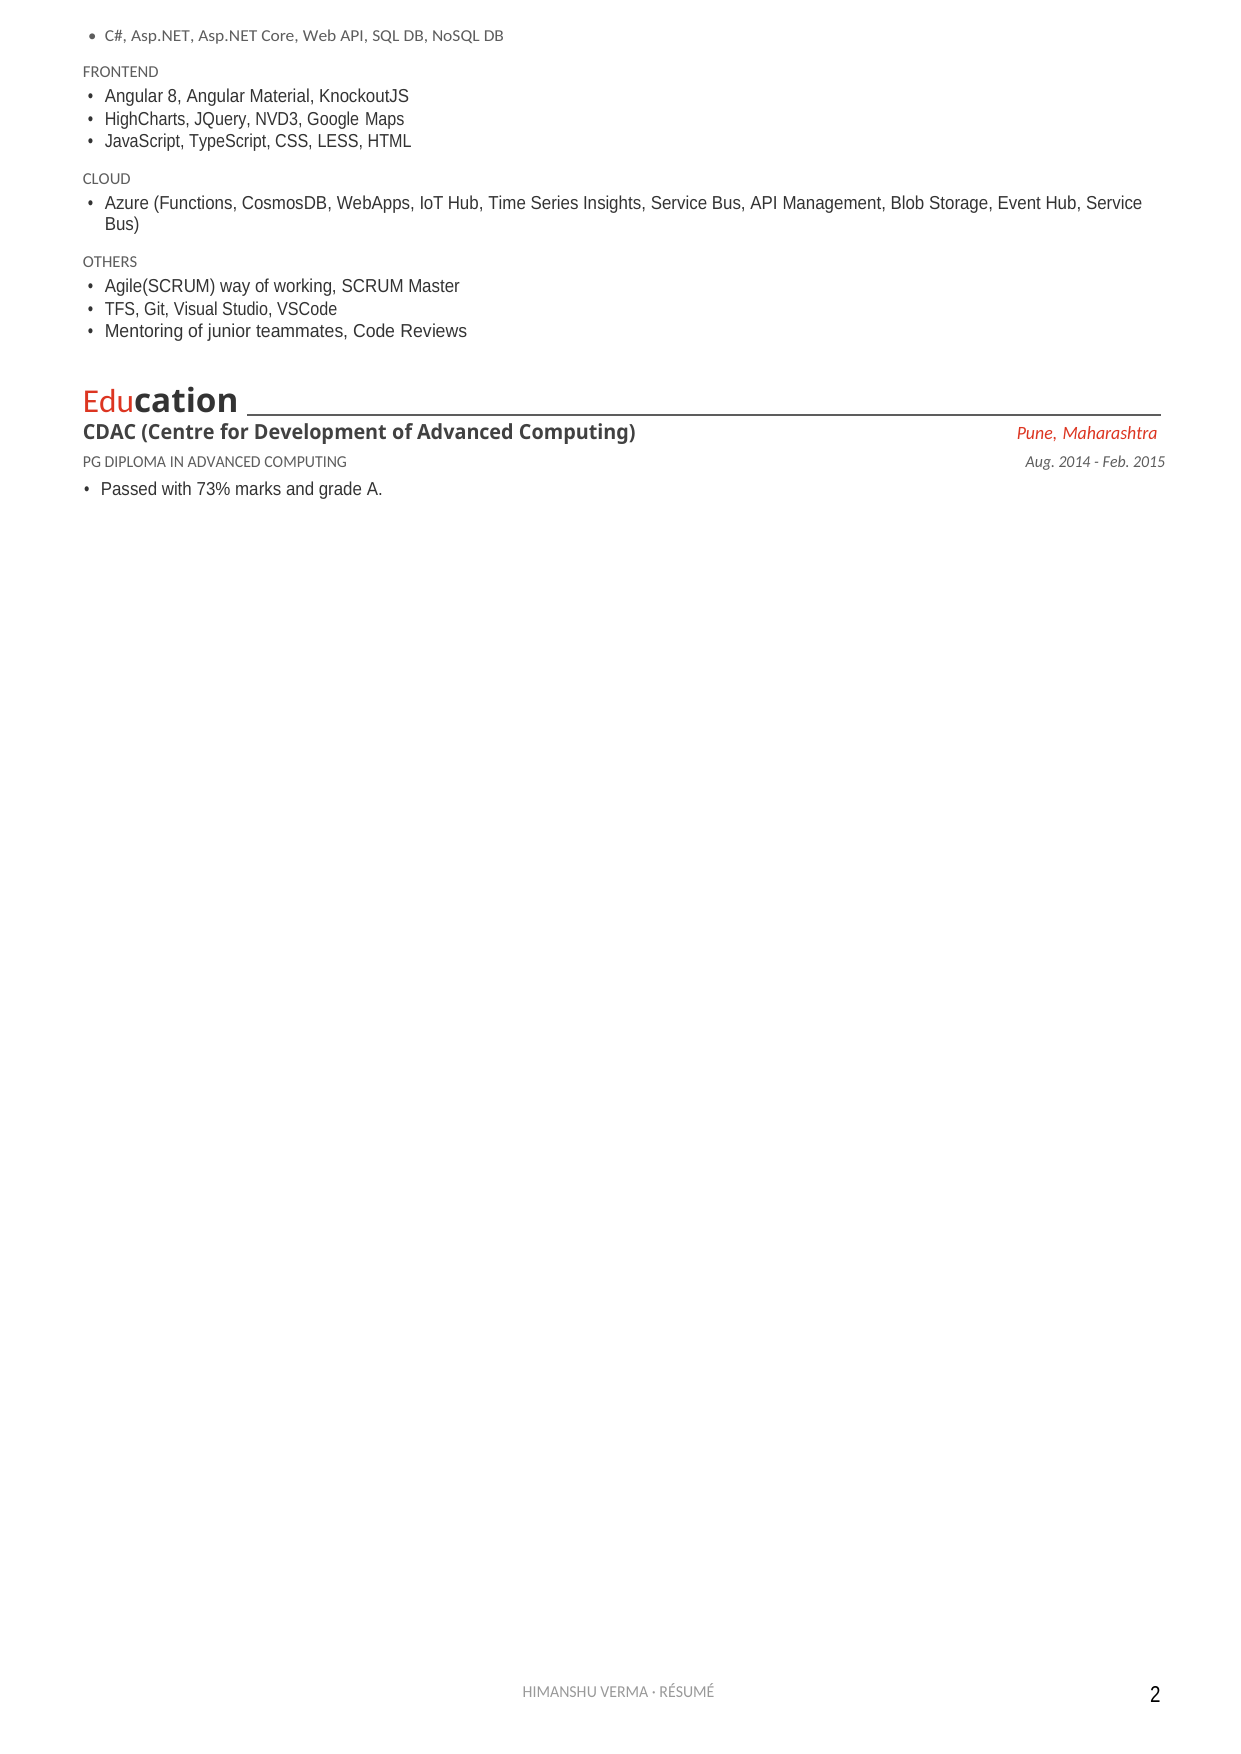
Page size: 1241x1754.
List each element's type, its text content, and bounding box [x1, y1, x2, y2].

list Agile(SCRUM) way of working, SCRUM Master [88, 275, 1171, 296]
text Education [83, 380, 1171, 420]
list JavaScript, TypeScript, CSS, LESS, HTML [88, 130, 1171, 152]
list HighCharts, JQuery, NVD3, Google Maps [88, 107, 1171, 129]
list Angular 8, Angular Material, KnockoutJS [88, 85, 1171, 106]
list Mentoring of junior teammates, Code Reviews [88, 320, 1171, 342]
text CLOUD [83, 168, 1171, 189]
text PG DIPLOMA IN ADVANCED COMPUTING Aug. 2014 - Feb. 2015 [83, 452, 1171, 472]
text FRONTEND [83, 61, 1171, 82]
text OTHERS [83, 251, 1171, 272]
list Passed with 73% marks and grade A. [84, 477, 1171, 499]
list TFS, Git, Visual Studio, VSCode [88, 297, 1171, 319]
list Azure (Functions, CosmosDB, WebApps, IoT Hub, Time Series Insights, Service Bus, API Management, Blob Storage, Event Hub, Service Bus) [88, 192, 1171, 235]
text CDAC (Centre for Development of Advanced Computing) Pune, Maharashtra [83, 420, 1171, 444]
list C#, Asp.NET, Asp.NET Core, Web API, SQL DB, NoSQL DB [88, 25, 1171, 45]
